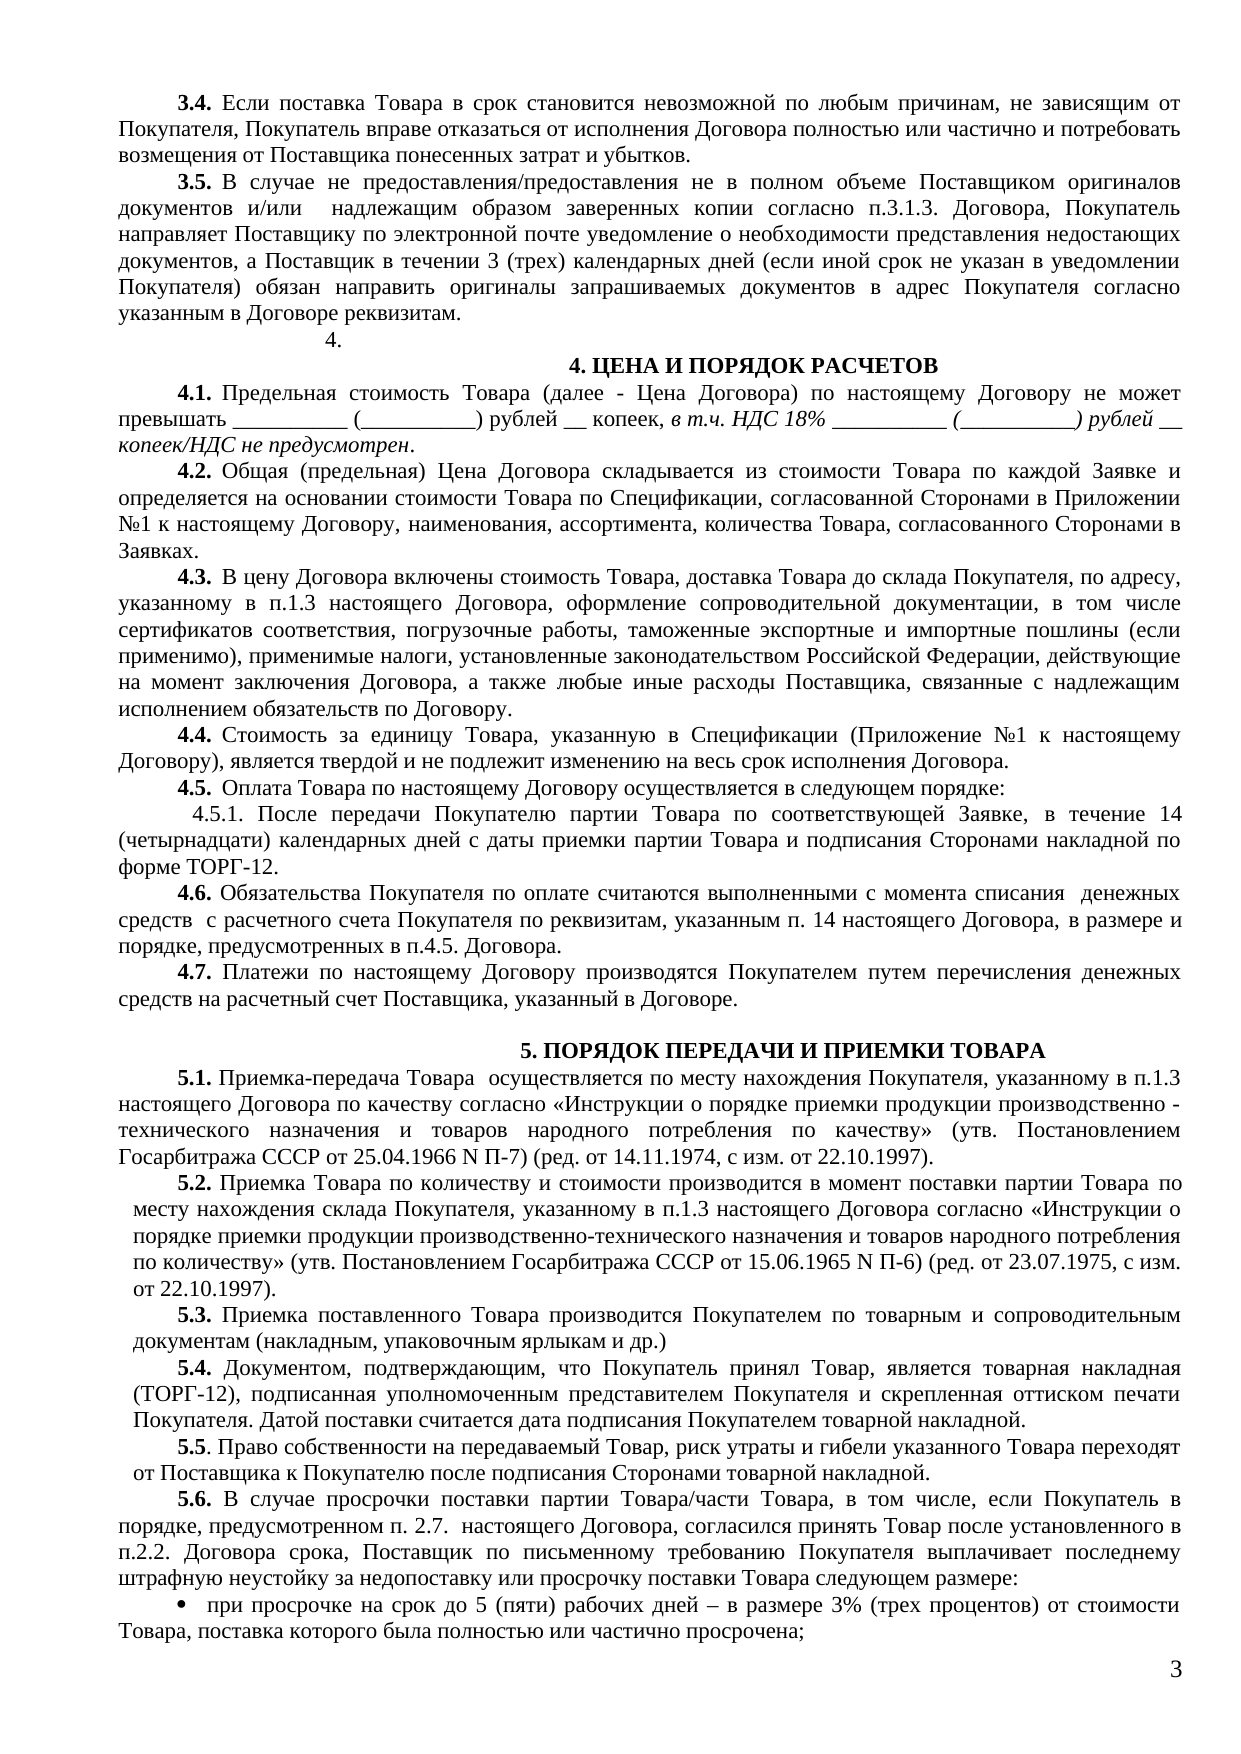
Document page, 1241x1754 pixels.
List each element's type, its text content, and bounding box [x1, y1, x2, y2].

list В случае не предоставления/предоставления не в полном объеме Поставщиком оригиналов документов и/или надлежащим образом заверенных копии согласно п.3.1.3. Договора, Покупатель направляет Поставщику по электронной почте уведомление о необходимости представления недостающих документов, а Поставщик в течении 3 (трех) календарных дней (если иной срок не указан в уведомлении Покупателя) обязан направить оригиналы запрашиваемых документов в адрес Покупателя согласно указанным в Договоре реквизитам. [118, 168, 1182, 326]
text 5.2. Приемка Товара по количеству и стоимости производится в момент поставки партии Товара по месту нахождения склада Покупателя, указанному в п.1.3 настоящего Договора согласно «Инструкции о порядке приемки продукции производственно-технического назначения и товаров народного потребления по количеству» (утв. Постановлением Госарбитража СССР от 15.06.1965 N П-6) (ред. от 23.07.1975, с изм. от 22.10.1997). [133, 1169, 1182, 1301]
list Предельная стоимость Товара (далее - Цена Договора) по настоящему Договору не может превышать __________ (__________) рублей __ копеек, в т.ч. НДС 18% __________ (__________) рублей __ копеек/НДС не предусмотрен. [118, 378, 1182, 458]
list Общая (предельная) Цена Договора складывается из стоимости Товара по каждой Заявке и определяется на основании стоимости Товара по Спецификации, согласованной Сторонами в Приложении №1 к настоящему Договору, наименования, ассортимента, количества Товара, согласованного Сторонами в Заявках. [118, 458, 1182, 563]
text 4.6. Обязательства Покупателя по оплате считаются выполненными с момента списания денежных средств с расчетного счета Покупателя по реквизитам, указанным п. 14 настоящего Договора, в размере и порядке, предусмотренных в п.4.5. Договора. [118, 879, 1182, 958]
list при просрочке на срок до 5 (пяти) рабочих дней – в размере 3% (трех процентов) от стоимости Товара, поставка которого была полностью или частично просрочена; [118, 1591, 1182, 1643]
list Оплата Товара по настоящему Договору осуществляется в следующем порядке: [118, 774, 1182, 800]
text 5. ПОРЯДОК ПЕРЕДАЧИ И ПРИЕМКИ ТОВАРА [384, 1037, 1182, 1064]
list В цену Договора включены стоимость Товара, доставка Товара до склада Покупателя, по адресу, указанному в п.1.3 настоящего Договора, оформление сопроводительной документации, в том числе сертификатов соответствия, погрузочные работы, таможенные экспортные и импортные пошлины (если применимо), применимые налоги, установленные законодательством Российской Федерации, действующие на момент заключения Договора, а также любые иные расходы Поставщика, связанные с надлежащим исполнением обязательств по Договору. [118, 563, 1182, 721]
text 4. ЦЕНА И ПОРЯДОК РАСЧЕТОВ [325, 352, 1182, 378]
list Если поставка Товара в срок становится невозможной по любым причинам, не зависящим от Покупателя, Покупатель вправе отказаться от исполнения Договора полностью или частично и потребовать возмещения от Поставщика понесенных затрат и убытков. [118, 89, 1182, 168]
text 5.6. В случае просрочки поставки партии Товара/части Товара, в том числе, если Покупатель в порядке, предусмотренном п. 2.7. настоящего Договора, согласился принять Товар после установленного в п.2.2. Договора срока, Поставщик по письменному требованию Покупателя выплачивает последнему штрафную неустойку за недопоставку или просрочку поставки Товара следующем размере: [118, 1485, 1182, 1591]
text 4.5.1. После передачи Покупателю партии Товара по соответствующей Заявке, в течение 14 (четырнадцати) календарных дней с даты приемки партии Товара и подписания Сторонами накладной по форме ТОРГ-12. [118, 800, 1182, 879]
text 5.4. Документом, подтверждающим, что Покупатель принял Товар, является товарная накладная (ТОРГ-12), подписанная уполномоченным представителем Покупателя и скрепленная оттиском печати Покупателя. Датой поставки считается дата подписания Покупателем товарной накладной. [133, 1354, 1182, 1433]
text 5.5. Право собственности на передаваемый Товар, риск утраты и гибели указанного Товара переходят от Поставщика к Покупателю после подписания Сторонами товарной накладной. [133, 1433, 1182, 1485]
text 4.7. Платежи по настоящему Договору производятся Покупателем путем перечисления денежных средств на расчетный счет Поставщика, указанный в Договоре. [118, 958, 1182, 1011]
text 5.1. Приемка-передача Товара осуществляется по месту нахождения Покупателя, указанному в п.1.3 настоящего Договора по качеству согласно «Инструкции о порядке приемки продукции производственно - технического назначения и товаров народного потребления по качеству» (утв. Постановлением Госарбитража СССР от 25.04.1966 N П-7) (ред. от 14.11.1974, с изм. от 22.10.1997). [118, 1064, 1182, 1169]
text 5.3. Приемка поставленного Товара производится Покупателем по товарным и сопроводительным документам (накладным, упаковочным ярлыкам и др.) [133, 1301, 1182, 1354]
list Стоимость за единицу Товара, указанную в Спецификации (Приложение №1 к настоящему Договору), является твердой и не подлежит изменению на весь срок исполнения Договора. [118, 721, 1182, 774]
